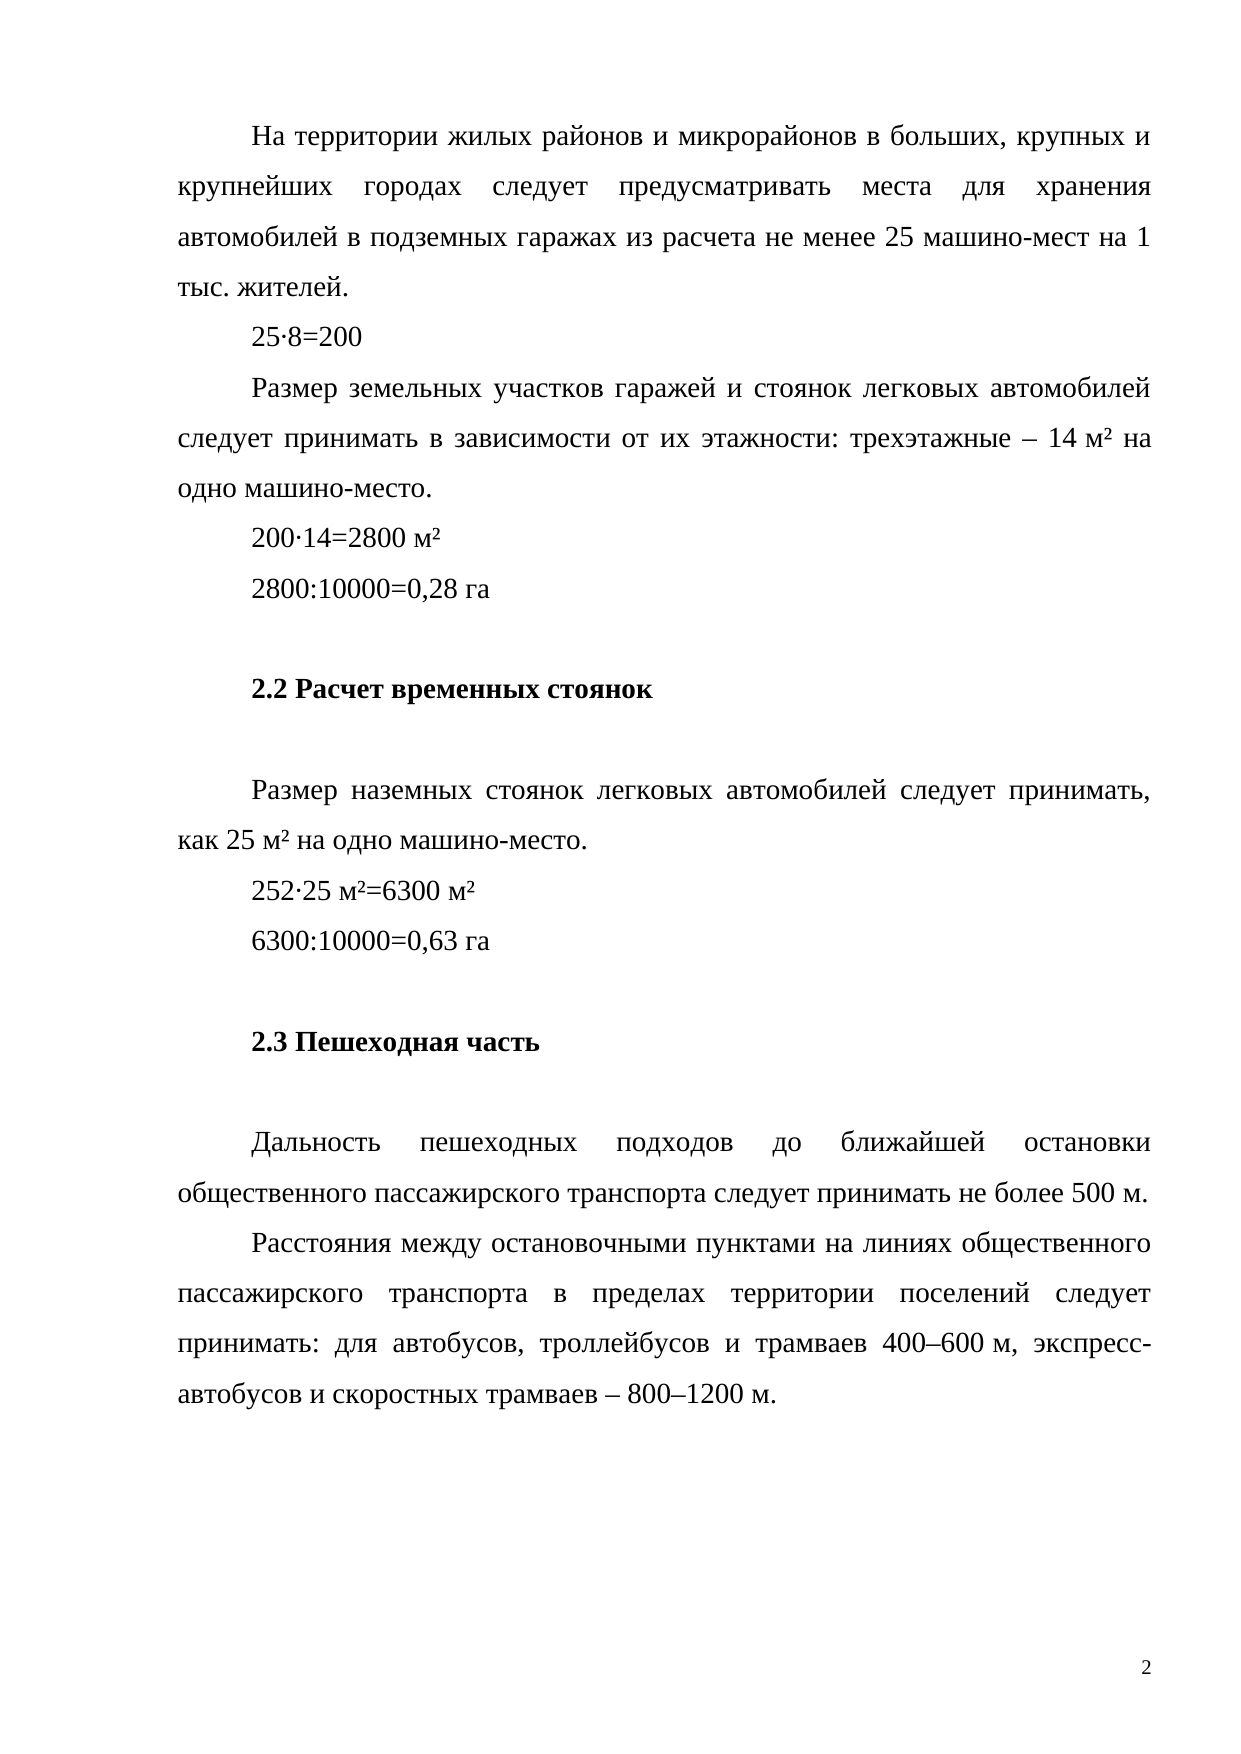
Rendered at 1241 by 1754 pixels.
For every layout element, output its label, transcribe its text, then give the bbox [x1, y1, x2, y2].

text 252∙25 м²=6300 м² [177, 873, 1152, 906]
text 2800:10000=0,28 га [177, 571, 1152, 604]
text 2.3 Пешеходная часть [177, 1024, 1152, 1057]
text Размер наземных стоянок легковых автомобилей следует принимать, как 25 м² на одно машино-место. [177, 772, 1152, 856]
text Расстояния между остановочными пунктами на линиях общественного пассажирского транспорта в пределах территории поселений следует принимать: для автобусов, троллейбусов и трамваев 400–600 м, экспресс-автобусов и скоростных трамваев – 800–1200 м. [177, 1225, 1152, 1409]
text На территории жилых районов и микрорайонов в больших, крупных и крупнейших городах следует предусматривать места для хранения автомобилей в подземных гаражах из расчета не менее 25 машино-мест на 1 тыс. жителей. [177, 118, 1152, 303]
text 25∙8=200 [177, 319, 1152, 353]
text Размер земельных участков гаражей и стоянок легковых автомобилей следует принимать в зависимости от их этажности: трехэтажные – 14 м² на одно машино-место. [177, 370, 1152, 504]
text 200∙14=2800 м² [177, 521, 1152, 554]
text Дальность пешеходных подходов до ближайшей остановки общественного пассажирского транспорта следует принимать не более 500 м. [177, 1124, 1152, 1208]
text 2.2 Расчет временных стоянок [177, 672, 1152, 705]
text 6300:10000=0,63 га [177, 923, 1152, 957]
